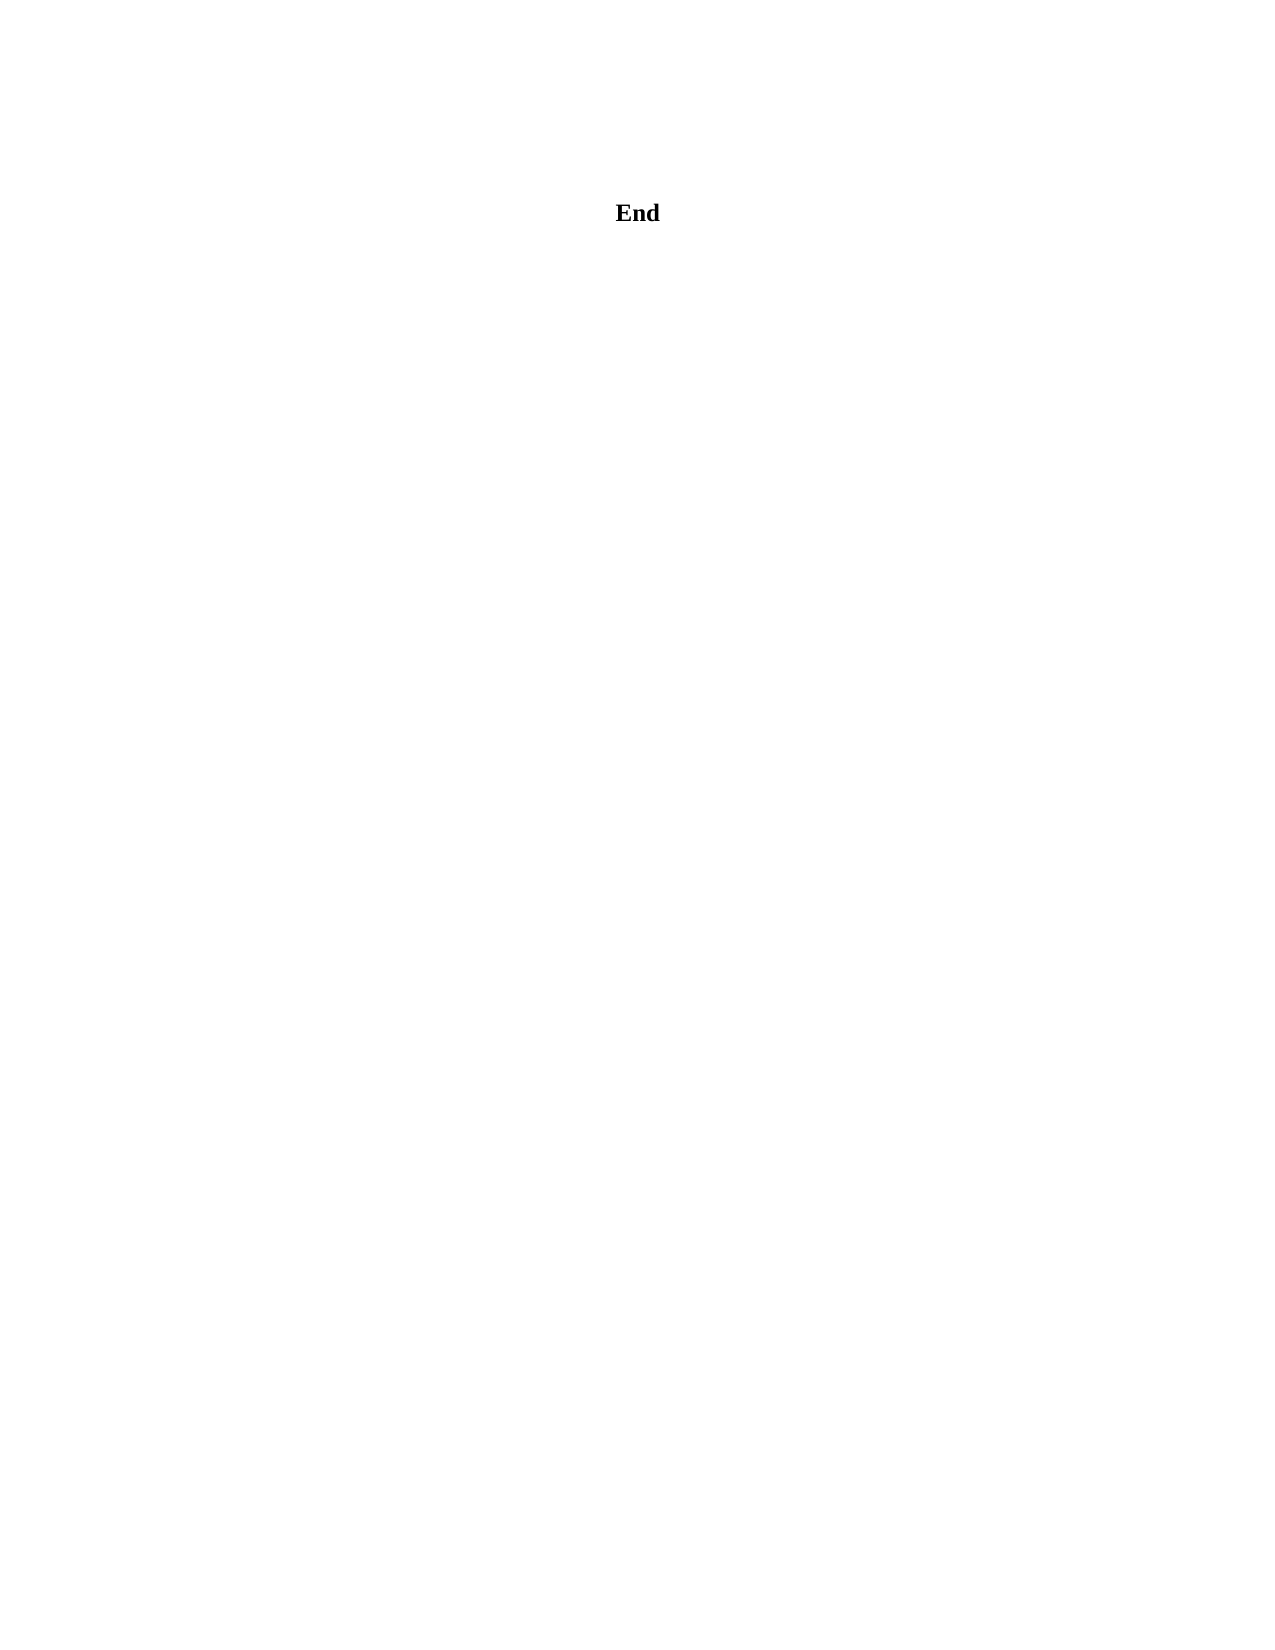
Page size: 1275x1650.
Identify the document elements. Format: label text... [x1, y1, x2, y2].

text End [150, 198, 1125, 227]
